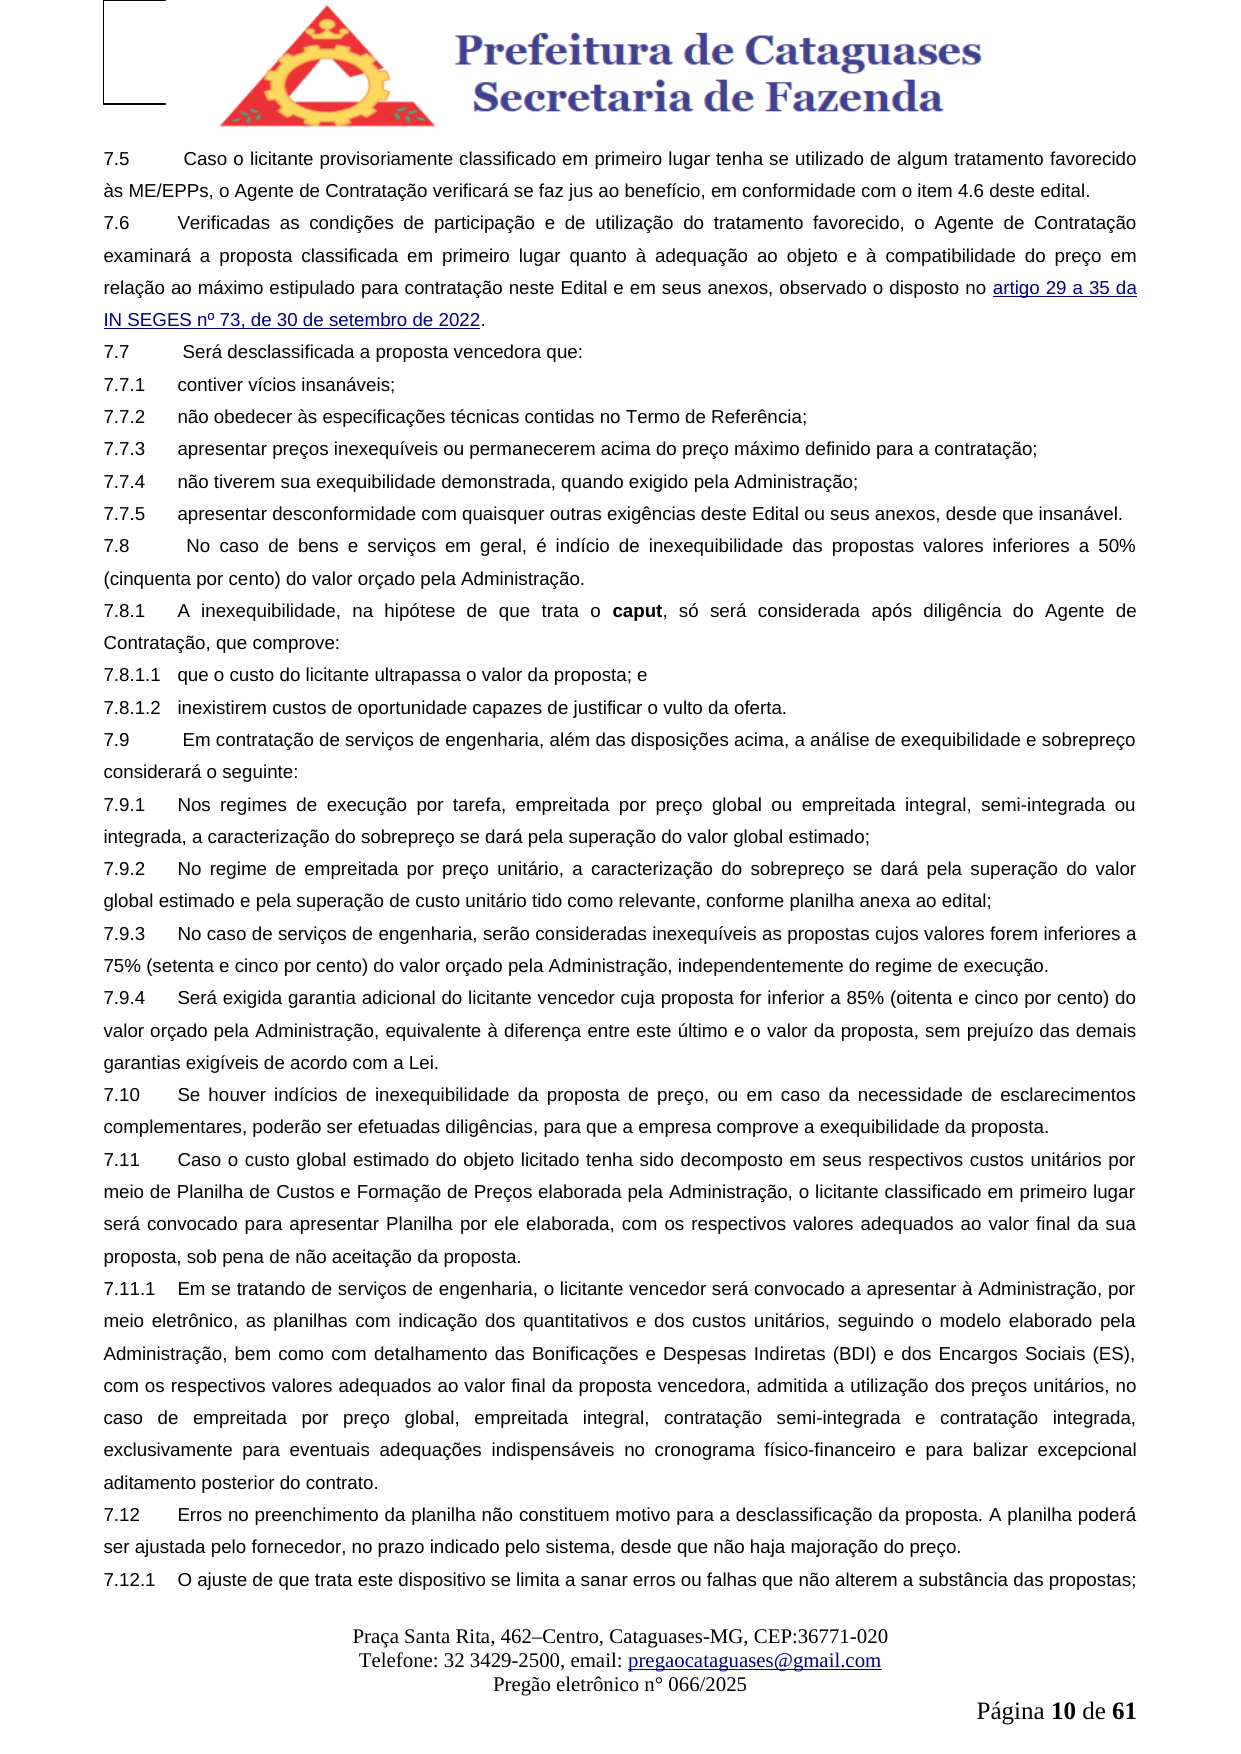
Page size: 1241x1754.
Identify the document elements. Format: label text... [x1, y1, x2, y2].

list Nos regimes de execução por tarefa, empreitada por preço global ou empreitada integral, semi-integrada ou integrada, a caracterização do sobrepreço se dará pela superação do valor global estimado; [103, 793, 1137, 847]
list Caso o custo global estimado do objeto licitado tenha sido decomposto em seus respectivos custos unitários por meio de Planilha de Custos e Formação de Preços elaborada pela Administração, o licitante classificado em primeiro lugar será convocado para apresentar Planilha por ele elaborada, com os respectivos valores adequados ao valor final da sua proposta, sob pena de não aceitação da proposta. [103, 1148, 1137, 1267]
list não tiverem sua exequibilidade demonstrada, quando exigido pela Administração; [103, 470, 1137, 492]
list Erros no preenchimento da planilha não constituem motivo para a desclassificação da proposta. A planilha poderá́ ser ajustada pelo fornecedor, no prazo indicado pelo sistema, desde que não haja majoração do preço. [103, 1504, 1137, 1558]
list Em contratação de serviços de engenharia, além das disposições acima, a análise de exequibilidade e sobrepreço considerará o seguinte: [103, 729, 1137, 783]
list Verificadas as condições de participação e de utilização do tratamento favorecido, o Agente de Contratação examinará a proposta classificada em primeiro lugar quanto à adequação ao objeto e à compatibilidade do preço em relação ao máximo estipulado para contratação neste Edital e em seus anexos, observado o disposto no artigo 29 a 35 da IN SEGES nº 73, de 30 de setembro de 2022. [103, 212, 1137, 331]
list No caso de bens e serviços em geral, é indício de inexequibilidade das propostas valores inferiores a 50% (cinquenta por cento) do valor orçado pela Administração. [103, 535, 1137, 589]
list Caso o licitante provisoriamente classificado em primeiro lugar tenha se utilizado de algum tratamento favorecido às ME/EPPs, o Agente de Contratação verificará se faz jus ao benefício, em conformidade com o item 4.6 deste edital. [103, 147, 1137, 201]
list Será desclassificada a proposta vencedora que: [103, 341, 1137, 363]
list A inexequibilidade, na hipótese de que trata o caput, só será considerada após diligência do Agente de Contratação, que comprove: [103, 599, 1137, 653]
list apresentar preços inexequíveis ou permanecerem acima do preço máximo definido para a contratação; [103, 438, 1137, 460]
list inexistirem custos de oportunidade capazes de justificar o vulto da oferta. [103, 696, 1137, 718]
list O ajuste de que trata este dispositivo se limita a sanar erros ou falhas que não alterem a substância das propostas; [103, 1568, 1137, 1590]
list Em se tratando de serviços de engenharia, o licitante vencedor será convocado a apresentar à Administração, por meio eletrônico, as planilhas com indicação dos quantitativos e dos custos unitários, seguindo o modelo elaborado pela Administração, bem como com detalhamento das Bonificações e Despesas Indiretas (BDI) e dos Encargos Sociais (ES), com os respectivos valores adequados ao valor final da proposta vencedora, admitida a utilização dos preços unitários, no caso de empreitada por preço global, empreitada integral, contratação semi-integrada e contratação integrada, exclusivamente para eventuais adequações indispensáveis no cronograma físico-financeiro e para balizar excepcional aditamento posterior do contrato. [103, 1278, 1137, 1493]
list No caso de serviços de engenharia, serão consideradas inexequíveis as propostas cujos valores forem inferiores a 75% (setenta e cinco por cento) do valor orçado pela Administração, independentemente do regime de execução. [103, 922, 1137, 976]
list apresentar desconformidade com quaisquer outras exigências deste Edital ou seus anexos, desde que insanável. [103, 503, 1137, 524]
list que o custo do licitante ultrapassa o valor da proposta; e [103, 664, 1137, 686]
list Será exigida garantia adicional do licitante vencedor cuja proposta for inferior a 85% (oitenta e cinco por cento) do valor orçado pela Administração, equivalente à diferença entre este último e o valor da proposta, sem prejuízo das demais garantias exigíveis de acordo com a Lei. [103, 987, 1137, 1073]
list contiver vícios insanáveis; [103, 373, 1137, 395]
list Se houver indícios de inexequibilidade da proposta de preço, ou em caso da necessidade de esclarecimentos complementares, poderão ser efetuadas diligências, para que a empresa comprove a exequibilidade da proposta. [103, 1084, 1137, 1138]
list No regime de empreitada por preço unitário, a caracterização do sobrepreço se dará pela superação do valor global estimado e pela superação de custo unitário tido como relevante, conforme planilha anexa ao edital; [103, 858, 1137, 912]
picture [165, 0, 1075, 148]
list não obedecer às especificações técnicas contidas no Termo de Referência; [103, 406, 1137, 427]
